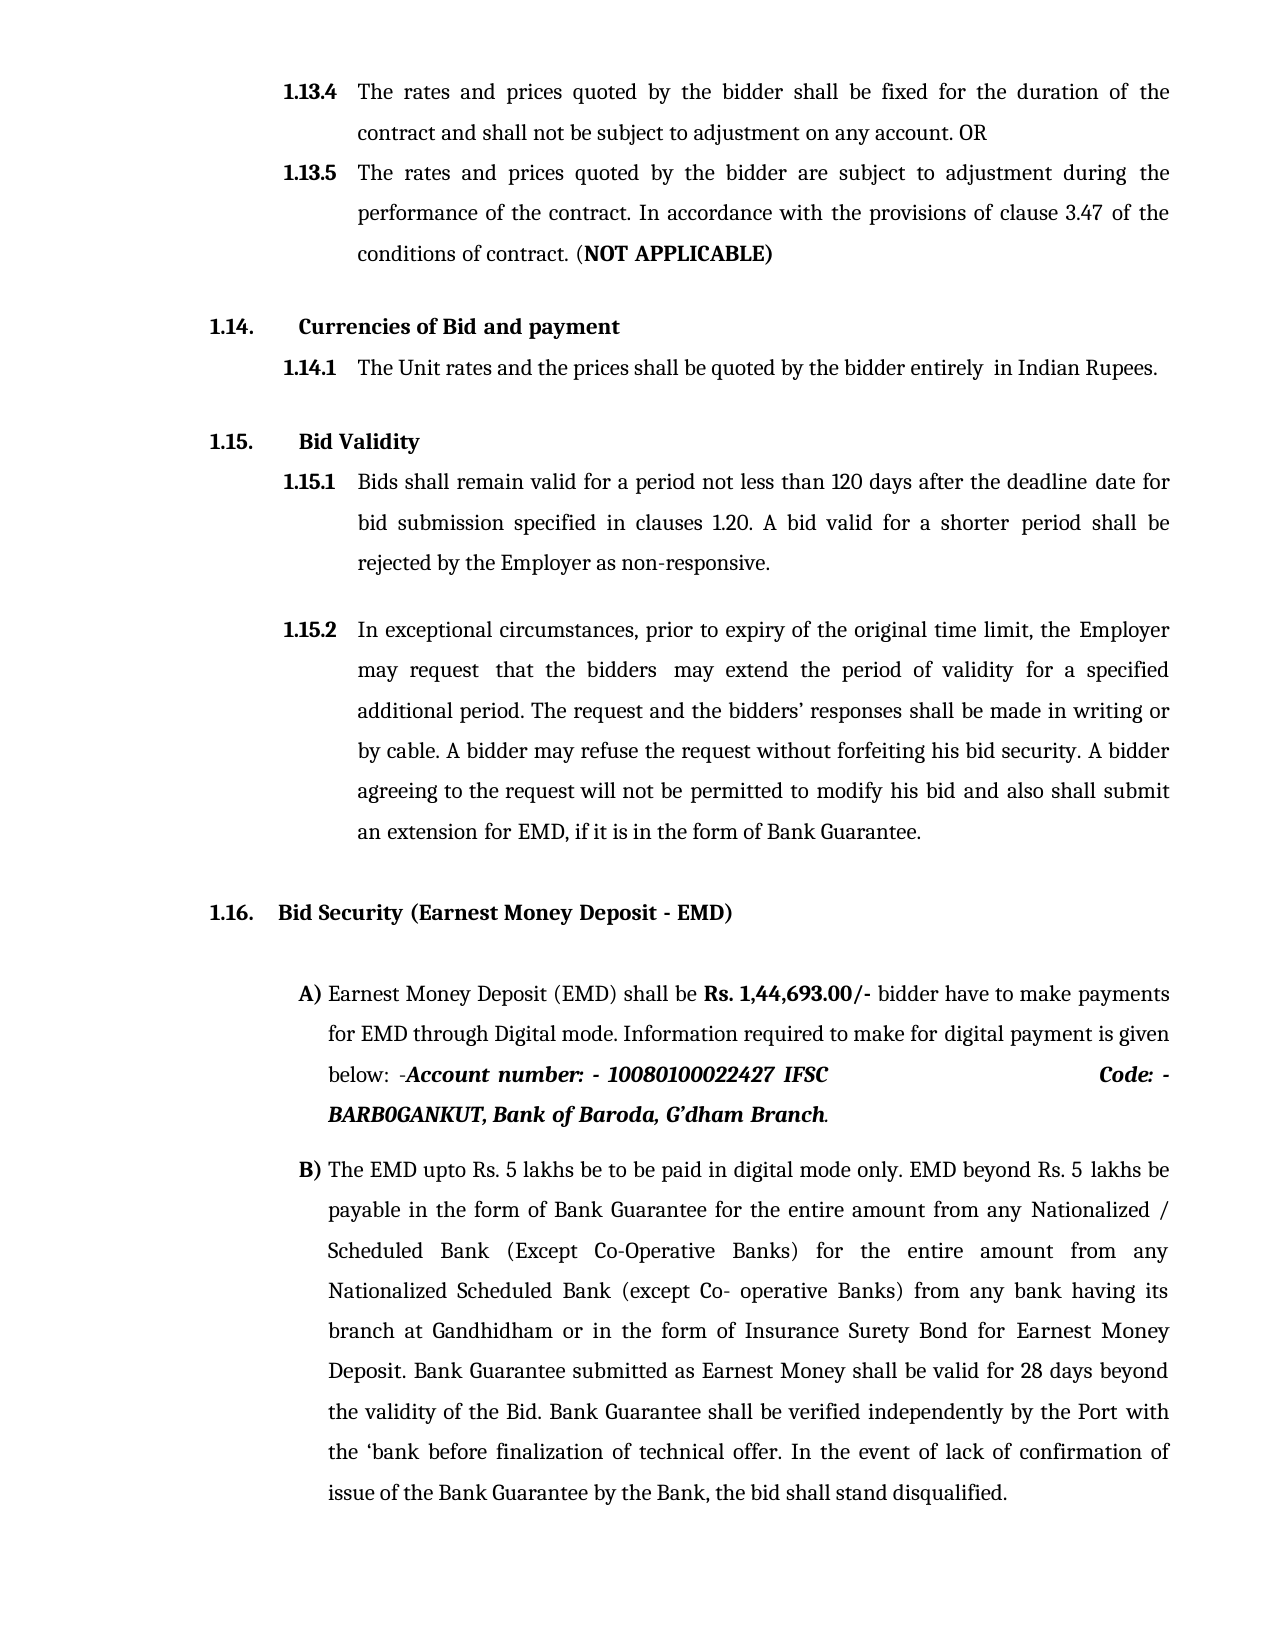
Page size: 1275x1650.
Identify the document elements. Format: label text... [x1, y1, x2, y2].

subtitle Currencies of Bid and payment [210, 313, 1169, 340]
list The rates and prices quoted by the bidder shall be fixed for the duration of the contract and shall not be subject to adjustment on any account. OR [284, 79, 1169, 146]
list The Unit rates and the prices shall be quoted by the bidder entirely in Indian Rupees. [284, 354, 1169, 381]
subtitle Bid Security (Earnest Money Deposit - EMD) [210, 899, 1169, 926]
list The rates and prices quoted by the bidder are subject to adjustment during the performance of the contract. In accordance with the provisions of clause 3.47 of the conditions of contract. (NOT APPLICABLE) [284, 160, 1169, 267]
list The EMD upto Rs. 5 lakhs be to be paid in digital mode only. EMD beyond Rs. 5 lakhs be payable in the form of Bank Guarantee for the entire amount from any Nationalized / Scheduled Bank (Except Co-Operative Banks) for the entire amount from any Nationalized Scheduled Bank (except Co- operative Banks) from any bank having its branch at Gandhidham or in the form of Insurance Surety Bond for Earnest Money Deposit. Bank Guarantee submitted as Earnest Money shall be valid for 28 days beyond the validity of the Bid. Bank Guarantee shall be verified independently by the Port with the ‘bank before finalization of technical offer. In the event of lack of confirmation of issue of the Bank Guarantee by the Bank, the bid shall stand disqualified. [298, 1157, 1169, 1506]
list Earnest Money Deposit (EMD) shall be Rs. 1,44,693.00/- bidder have to make payments for EMD through Digital mode. Information required to make for digital payment is given below: -Account number: - 10080100022427 IFSC Code: - BARB0GANKUT, Bank of Baroda, G’dham Branch. [298, 981, 1169, 1128]
list Bids shall remain valid for a period not less than 120 days after the deadline date for bid submission specified in clauses 1.20. A bid valid for a shorter period shall be rejected by the Employer as non-responsive. [284, 469, 1169, 576]
subtitle Bid Validity [210, 428, 1169, 455]
list In exceptional circumstances, prior to expiry of the original time limit, the Employer may request that the bidders may extend the period of validity for a specified additional period. The request and the bidders’ responses shall be made in writing or by cable. A bidder may refuse the request without forfeiting his bid security. A bidder agreeing to the request will not be permitted to modify his bid and also shall submit an extension for EMD, if it is in the form of Bank Guarantee. [284, 617, 1169, 845]
